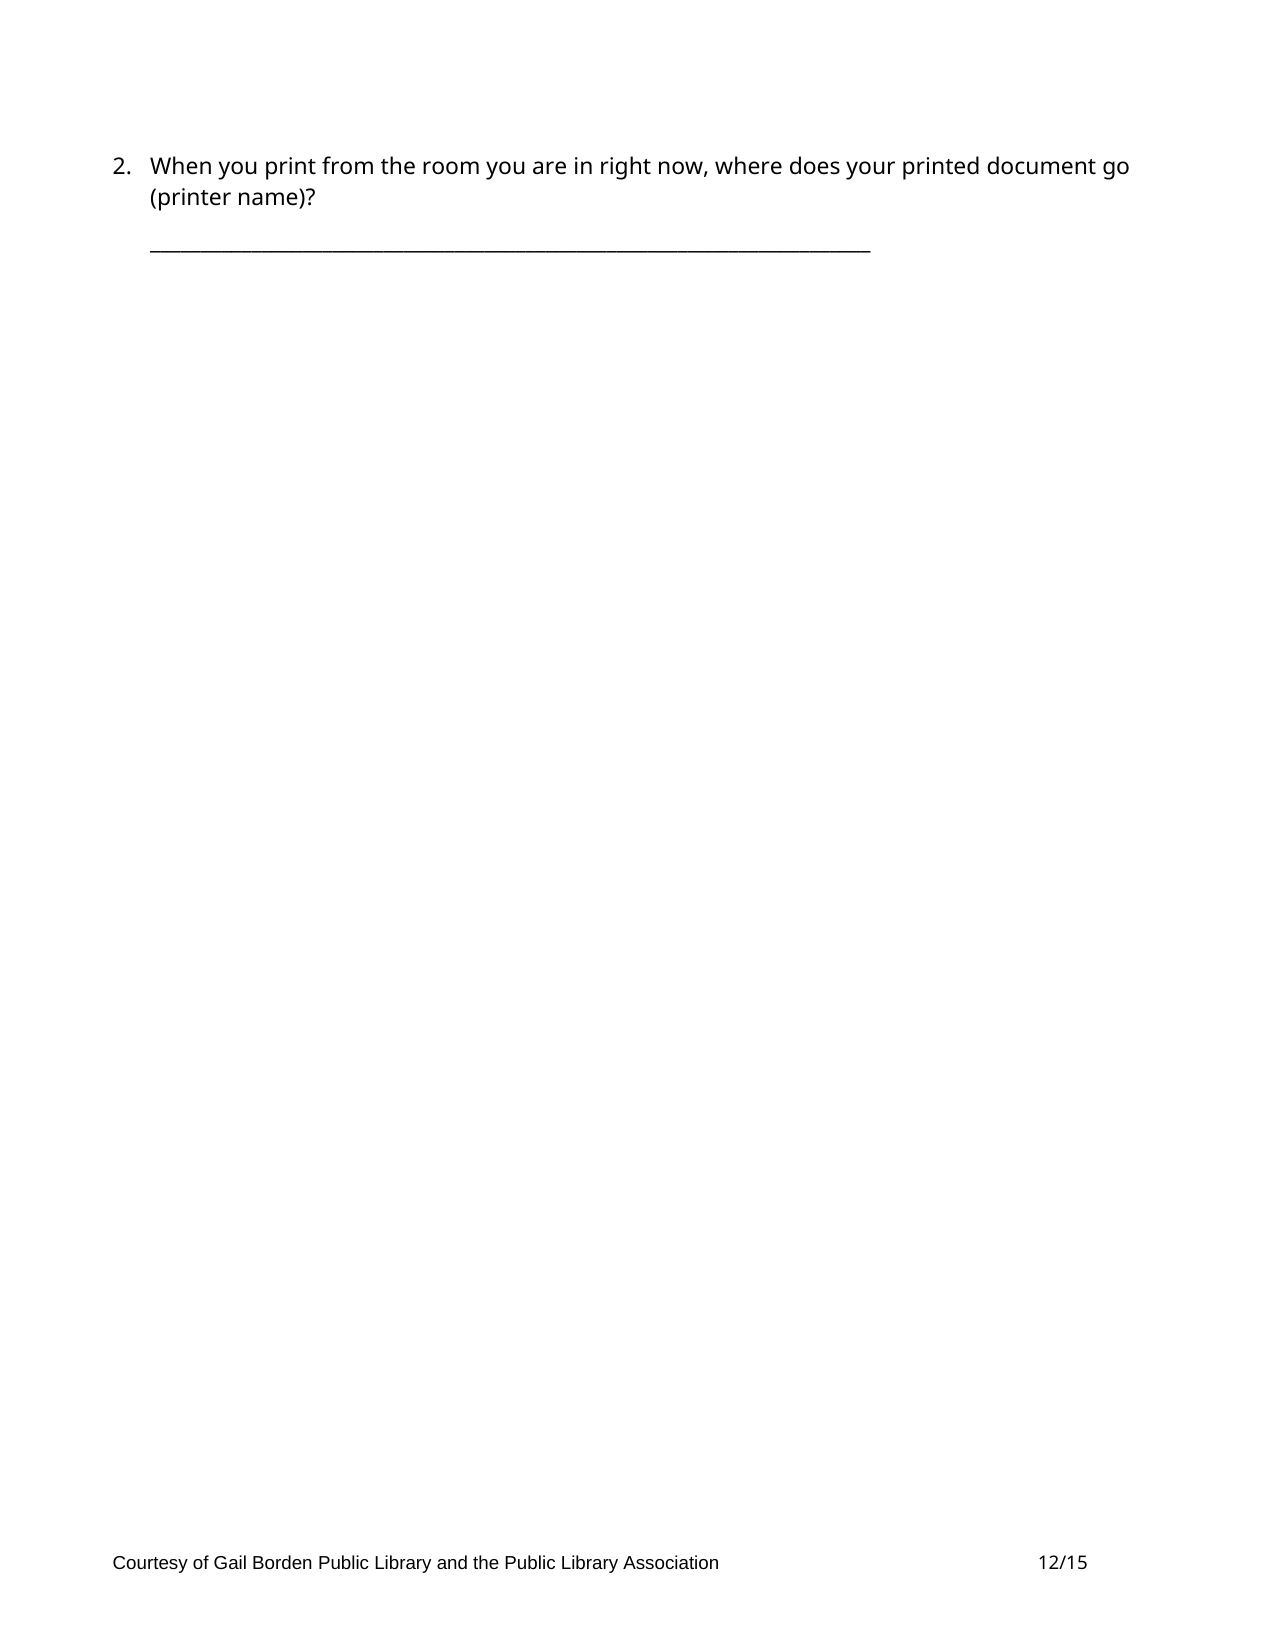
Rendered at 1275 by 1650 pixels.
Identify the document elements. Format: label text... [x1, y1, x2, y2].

list When you print from the room you are in right now, where does your printed document go (printer name)? [112, 150, 1162, 212]
text _______________________________________________________________________ [150, 225, 1162, 256]
